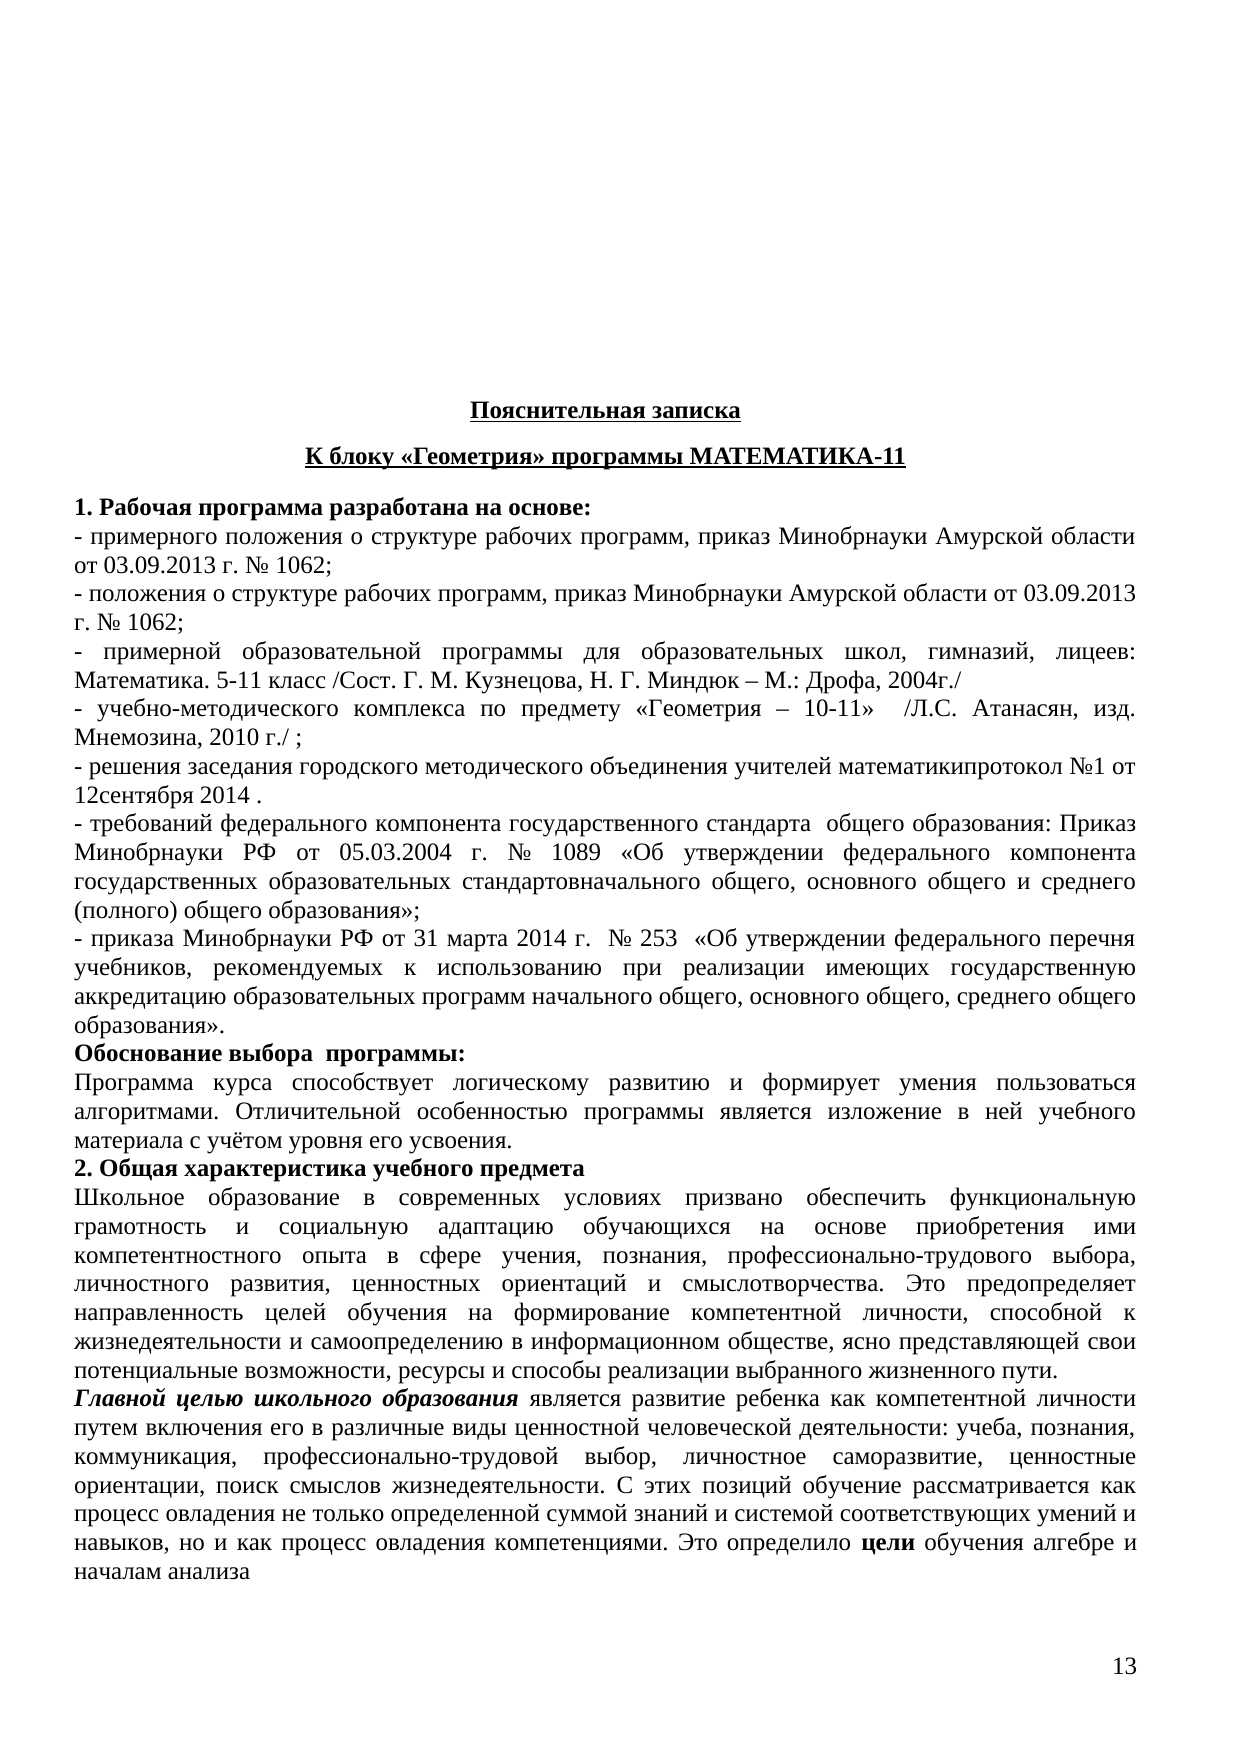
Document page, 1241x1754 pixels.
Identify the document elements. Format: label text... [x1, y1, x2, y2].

text - учебно-методического комплекса по предмету «Геометрия – 10-11» /Л.С. Атанасян, изд. Мнемозина, 2010 г./ ; [74, 693, 1137, 751]
text Обоснование выбора программы: [74, 1038, 1137, 1067]
text - положения о структуре рабочих программ, приказ Минобрнауки Амурской области от 03.09.2013 г. № 1062; [74, 578, 1137, 636]
text Главной целью школьного образования является развитие ребенка как компетентной личности путем включения его в различные виды ценностной человеческой деятельности: учеба, познания, коммуникация, профессионально-трудовой выбор, личностное саморазвитие, ценностные ориентации, поиск смыслов жизнедеятельности. С этих позиций обучение рассматривается как процесс овладения не только определенной суммой знаний и системой соответствующих умений и навыков, но и как процесс овладения компетенциями. Это определило цели обучения алгебре и началам анализа [74, 1383, 1137, 1585]
text Пояснительная записка [74, 401, 1137, 423]
text К блоку «Геометрия» программы МАТЕМАТИКА-11 [74, 446, 1137, 469]
text 2. Общая характеристика учебного предмета [74, 1153, 1137, 1182]
text Школьное образование в современных условиях призвано обеспечить функциональную грамотность и социальную адаптацию обучающихся на основе приобретения ими компетентностного опыта в сфере учения, познания, профессионально-трудового выбора, личностного развития, ценностных ориентаций и смыслотворчества. Это предопределяет направленность целей обучения на формирование компетентной личности, способной к жизнедеятельности и самоопределению в информационном обществе, ясно представляющей свои потенциальные возможности, ресурсы и способы реализации выбранного жизненного пути. [74, 1182, 1137, 1383]
text Программа курса способствует логическому развитию и формирует умения пользоваться алгоритмами. Отличительной особенностью программы является изложение в ней учебного материала с учётом уровня его усвоения. [74, 1067, 1137, 1153]
text - приказа Минобрнауки РФ от 31 марта 2014 г. № 253 «Об утверждении федерального перечня учебников, рекомендуемых к использованию при реализации имеющих государственную аккредитацию образовательных программ начального общего, основного общего, среднего общего образования». [74, 923, 1137, 1038]
text 1. Рабочая программа разработана на основе: [74, 492, 1137, 521]
text - примерного положения о структуре рабочих программ, приказ Минобрнауки Амурской области от 03.09.2013 г. № 1062; [74, 521, 1137, 578]
text - примерной образовательной программы для образовательных школ, гимназий, лицеев: Математика. 5-11 класс /Сост. Г. М. Кузнецова, Н. Г. Миндюк – М.: Дрофа, 2004г./ [74, 636, 1137, 693]
text - решения заседания городского методического объединения учителей математикипротокол №1 от 12сентября 2014 . [74, 751, 1137, 808]
text - требований федерального компонента государственного стандарта общего образования: Приказ Минобрнауки РФ от 05.03.2004 г. № 1089 «Об утверждении федерального компонента государственных образовательных стандартовначального общего, основного общего и среднего (полного) общего образования»; [74, 808, 1137, 923]
